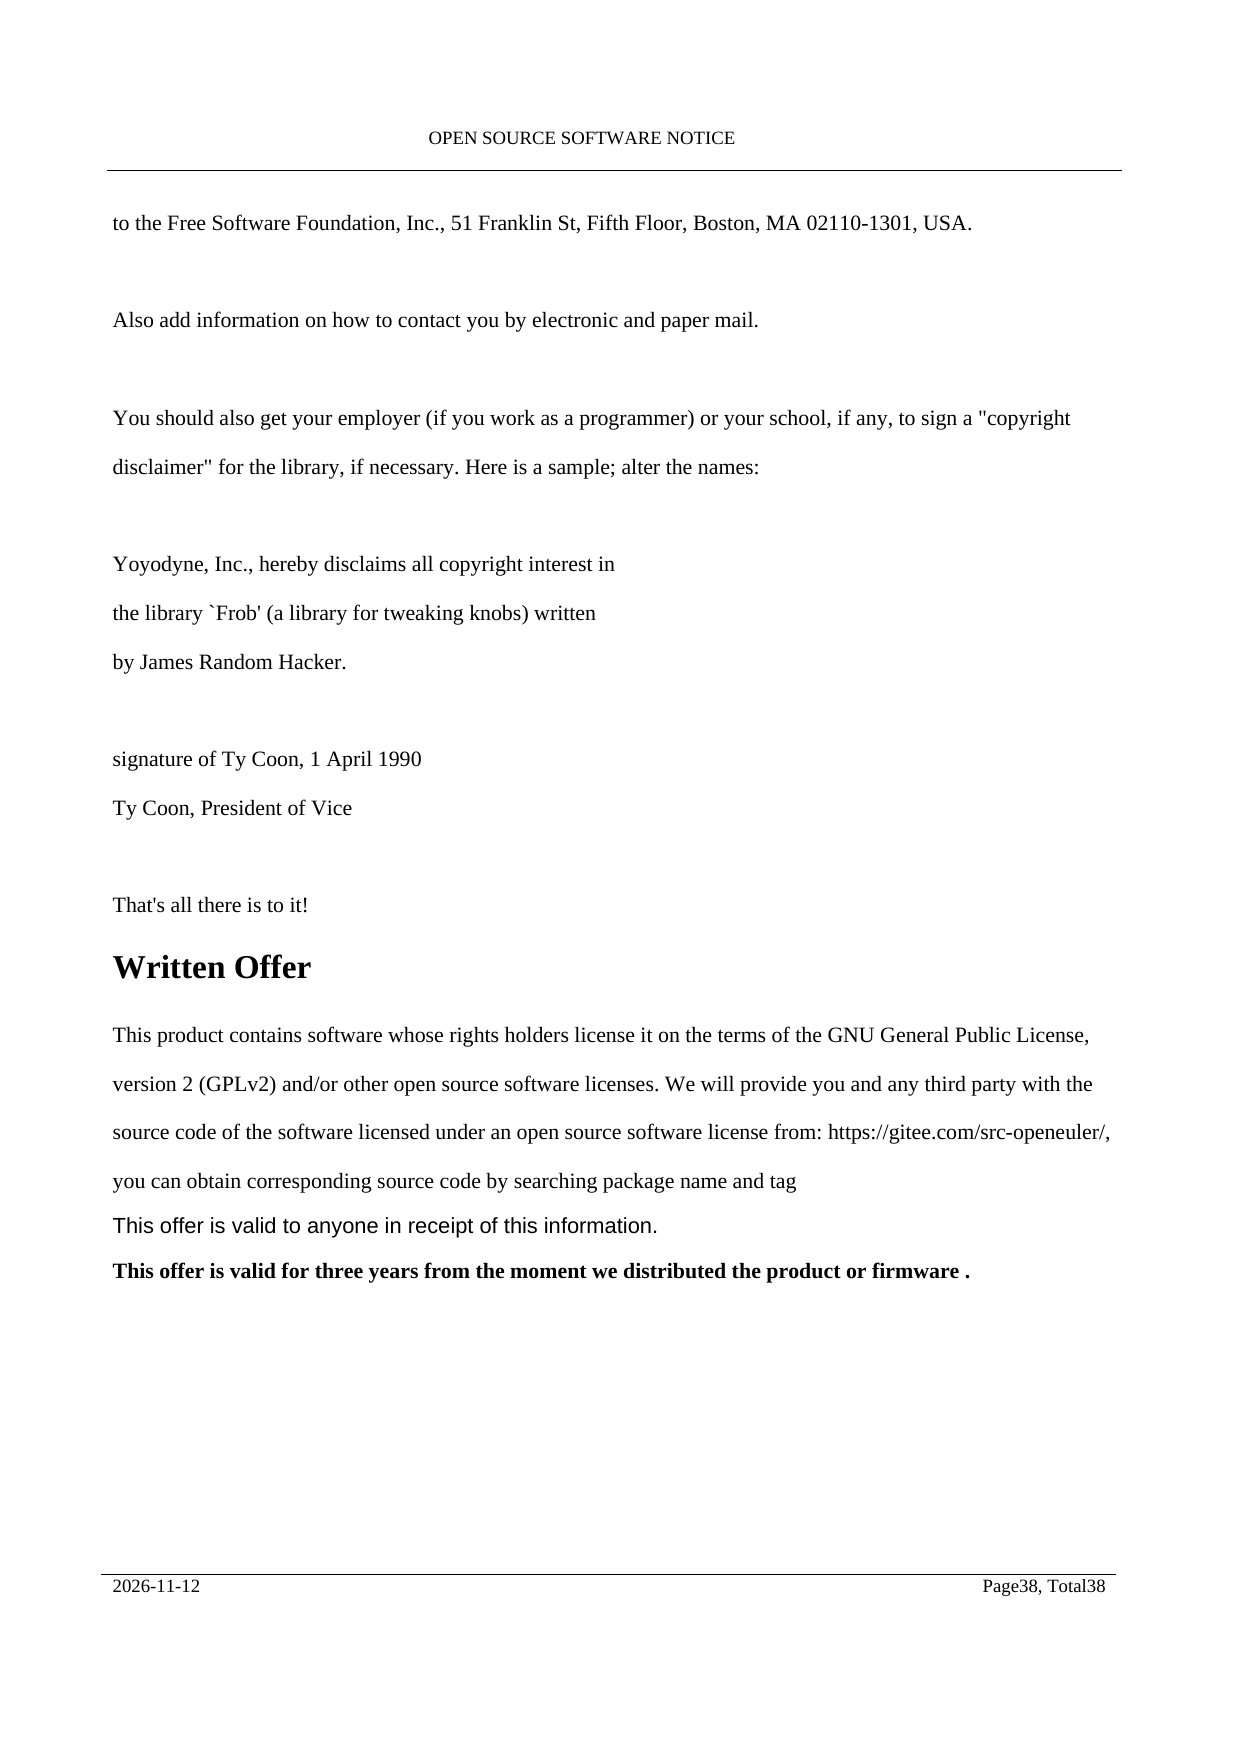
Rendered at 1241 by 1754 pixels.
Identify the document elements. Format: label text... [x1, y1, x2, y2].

text Written Offer [112, 934, 1128, 999]
text This offer is valid for three years from the moment we distributed the product or firmware . [112, 1254, 1128, 1287]
text This product contains software whose rights holders license it on the terms of the GNU General Public License, version 2 (GPLv2) and/or other open source software licenses. We will provide you and any third party with the source code of the software licensed under an open source software license from: https://gitee.com/src-openeuler/, you can obtain corresponding source code by searching package name and tag [112, 1018, 1128, 1197]
text This offer is valid to anyone in receipt of this information. [112, 1209, 1128, 1242]
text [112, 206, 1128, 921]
